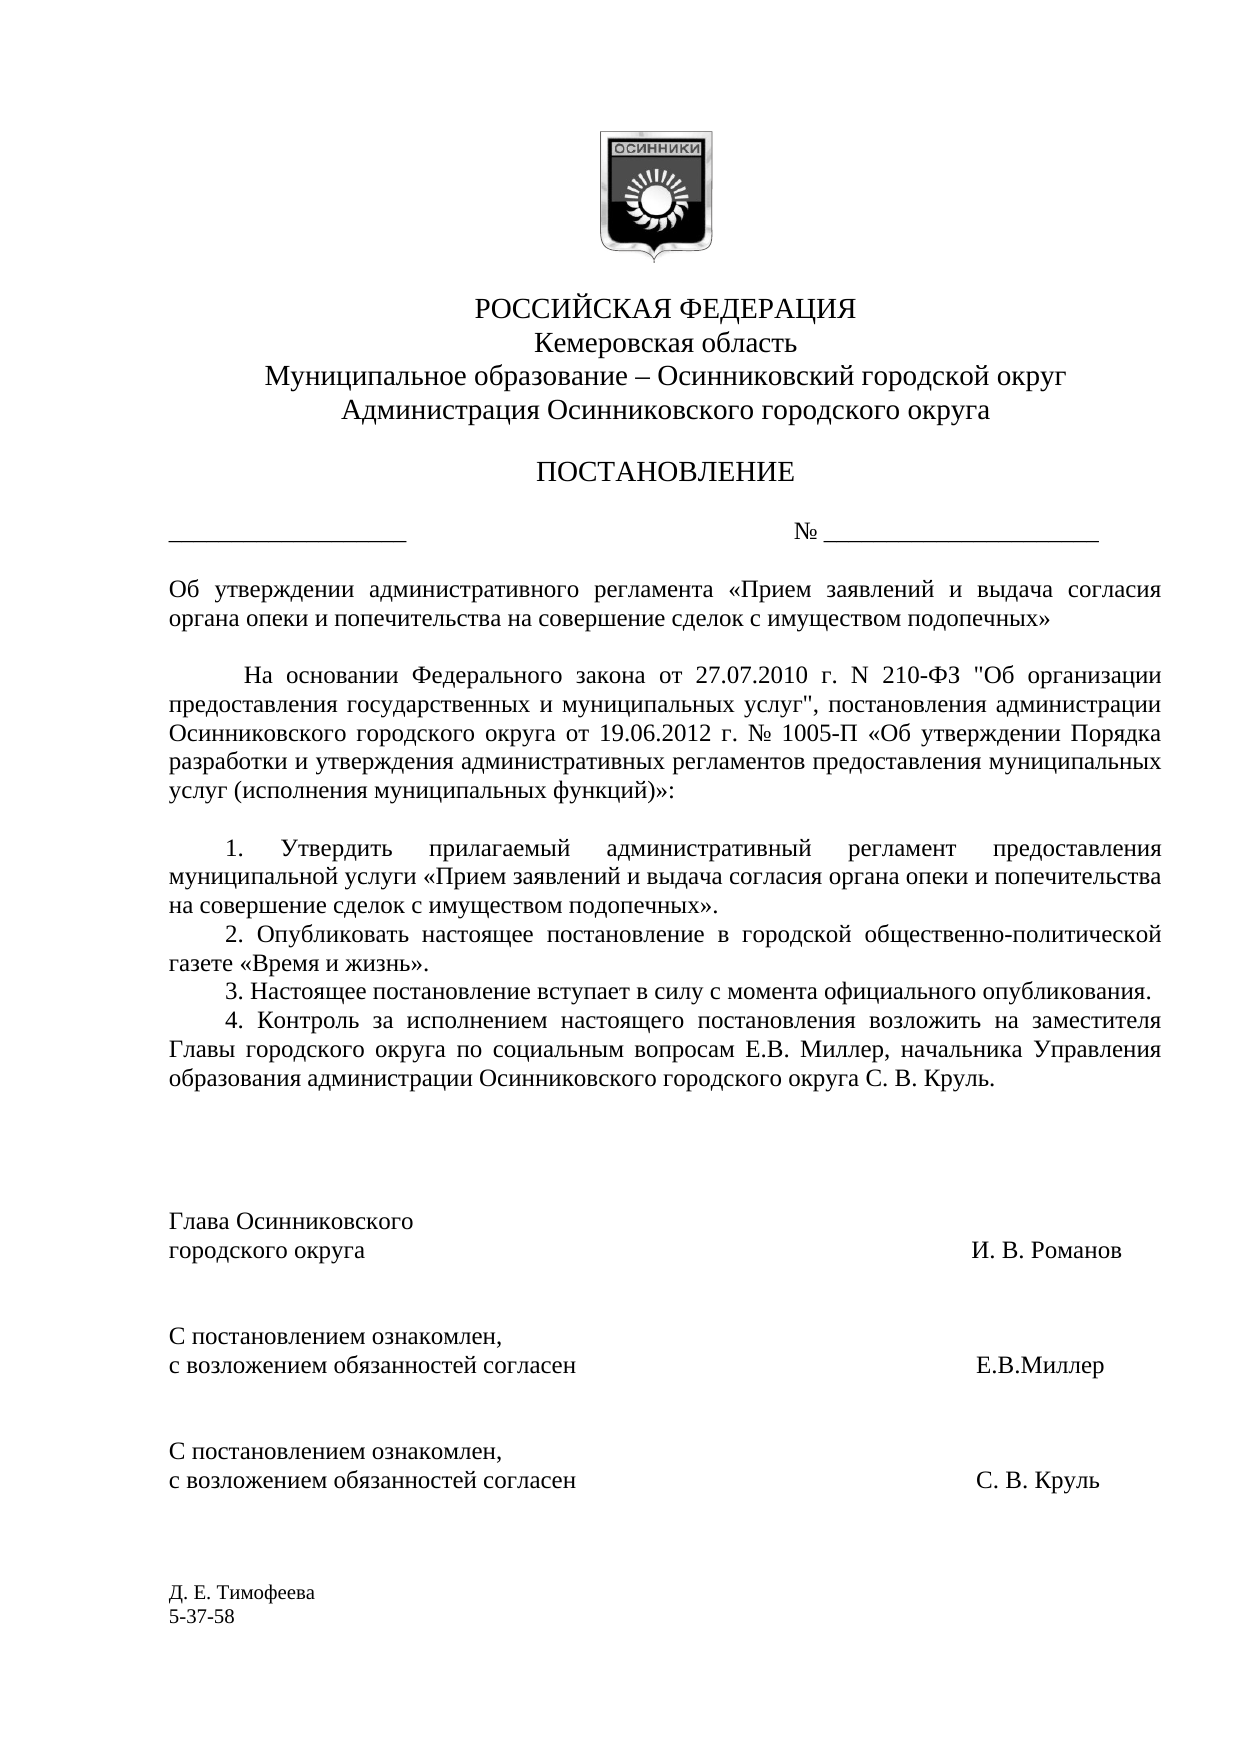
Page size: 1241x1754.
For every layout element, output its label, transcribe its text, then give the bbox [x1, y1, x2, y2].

text Глава Осинниковского [169, 1206, 1162, 1235]
text 1. Утвердить прилагаемый административный регламент предоставления муниципальной услуги «Прием заявлений и выдача согласия органа опеки и попечительства на совершение сделок с имуществом подопечных». [169, 833, 1162, 919]
text 5-37-58 [169, 1604, 1162, 1628]
text Об утверждении административного регламента «Прием заявлений и выдача согласия органа опеки и попечительства на совершение сделок с имуществом подопечных» [169, 574, 1162, 631]
text РОССИЙСКАЯ ФЕДЕРАЦИЯ [169, 291, 1162, 325]
text с возложением обязанностей согласен С. В. Круль [169, 1465, 1162, 1494]
text На основании Федерального закона от 27.07.2010 г. N 210-ФЗ "Об организации предоставления государственных и муниципальных услуг", постановления администрации Осинниковского городского округа от 19.06.2012 г. № 1005-П «Об утверждении Порядка разработки и утверждения административных регламентов предоставления муниципальных услуг (исполнения муниципальных функций)»: [169, 660, 1162, 804]
text 2. Опубликовать настоящее постановление в городской общественно-политической газете «Время и жизнь». [169, 919, 1162, 976]
text 4. Контроль за исполнением настоящего постановления возложить на заместителя Главы городского округа по социальным вопросам Е.В. Миллер, начальника Управления образования администрации Осинниковского городского округа С. В. Круль. [169, 1005, 1162, 1091]
text Администрация Осинниковского городского округа [169, 392, 1162, 425]
text ПОСТАНОВЛЕНИЕ [169, 454, 1162, 488]
text 3. Настоящее постановление вступает в силу с момента официального опубликования. [169, 976, 1162, 1005]
text Муниципальное образование – Осинниковский городской округ [169, 358, 1162, 392]
text С постановлением ознакомлен, [169, 1321, 1162, 1350]
text Кемеровская область [169, 325, 1162, 358]
text Д. Е. Тимофеева [169, 1580, 1162, 1604]
text с возложением обязанностей согласен Е.В.Миллер [169, 1350, 1162, 1379]
text С постановлением ознакомлен, [169, 1436, 1162, 1465]
text городского округа И. В. Романов [169, 1235, 1162, 1264]
text ___________________ № ______________________ [169, 516, 1162, 545]
